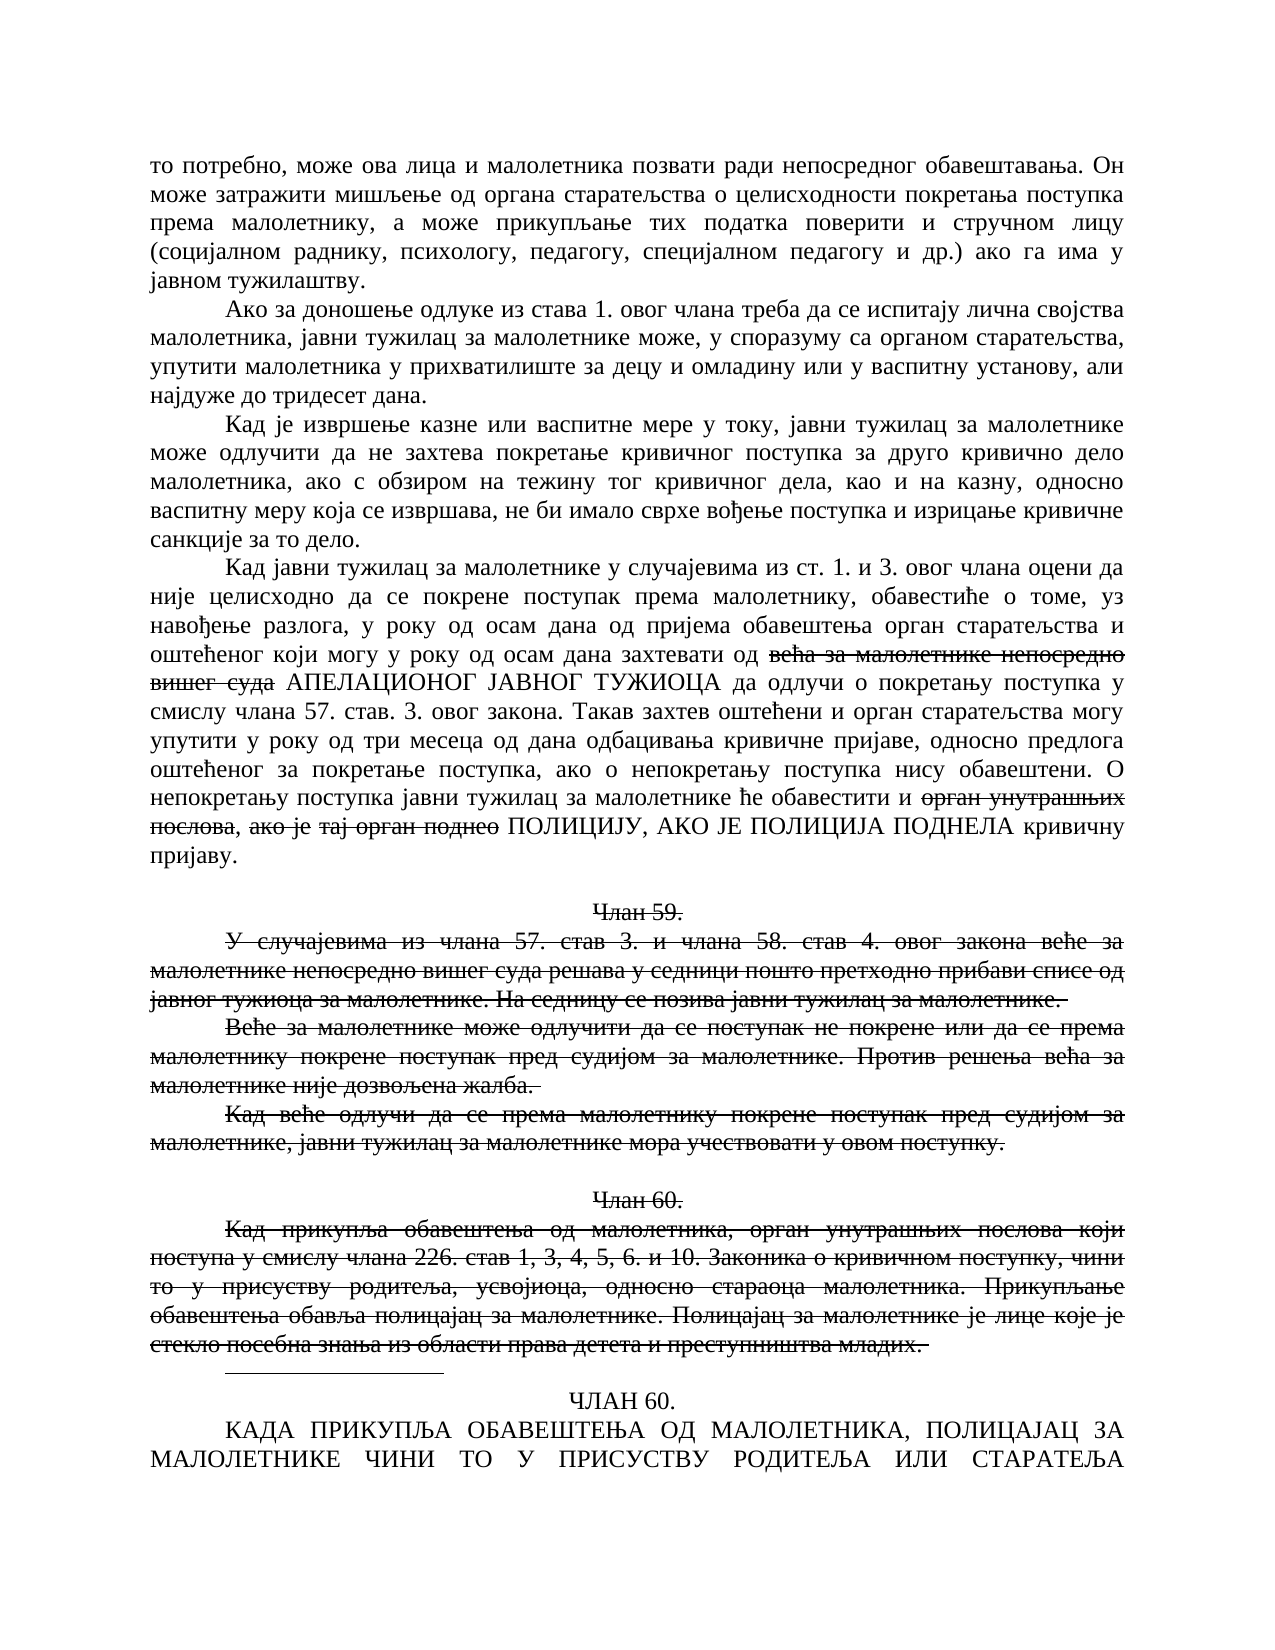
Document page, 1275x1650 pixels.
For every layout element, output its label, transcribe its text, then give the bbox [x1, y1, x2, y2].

text Кад веће одлучи да се према малолетнику покрене поступак пред судијом за малолетнике, јавни тужилац за малолетнике мора учествовати у овом поступку. [150, 1099, 1125, 1156]
text Кад прикупља обавештења од малолетника, орган унутрашњих послова који поступа у смислу члана 226. став 1, 3, 4, 5, 6. и 10. Законика о кривичном поступку, чини то у присуству родитеља, усвојиоца, односно стараоца малолетника. Прикупљање обавештења обавља полицајац за малолетнике. Полицајац за малолетнике је лице које је стекло посебна знања из области права детета и преступништва младих. [150, 1288, 1125, 1316]
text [150, 150, 1125, 294]
text Кад прикупља обавештења од малолетника, орган унутрашњих послова који поступа у смислу члана 226. став 1, 3, 4, 5, 6. и 10. Законика о кривичном поступку, чини то у присуству родитеља, усвојиоца, односно стараоца малолетника. Прикупљање обавештења обавља полицајац за малолетнике. Полицајац за малолетнике је лице које је стекло посебна знања из области права детета и преступништва младих. [150, 1259, 1125, 1287]
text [150, 1415, 1125, 1472]
text У случајевима из члана 57. став 3. и члана 58. став 4. овог закона веће за малолетнике непосредно вишег суда решава у седници пошто претходно прибави списе од јавног тужиоца за малолетнике. На седницу се позива јавни тужилац за малолетнике. [150, 972, 1125, 1012]
text У случајевима из члана 57. став 3. и члана 58. став 4. овог закона веће за малолетнике непосредно вишег суда решава у седници пошто претходно прибави списе од јавног тужиоца за малолетнике. На седницу се позива јавни тужилац за малолетнике. [150, 926, 1125, 971]
text Кад прикупља обавештења од малолетника, орган унутрашњих послова који поступа у смислу члана 226. став 1, 3, 4, 5, 6. и 10. Законика о кривичном поступку, чини то у присуству родитеља, усвојиоца, односно стараоца малолетника. Прикупљање обавештења обавља полицајац за малолетнике. Полицајац за малолетнике је лице које је стекло посебна знања из области права детета и преступништва младих. [150, 1214, 1125, 1258]
text Веће за малолетнике може одлучити да се поступак не покрене или да се према малолетнику покрене поступак пред судијом за малолетнике. Против решења већа за малолетнике није дозвољена жалба. [150, 1058, 1125, 1099]
text Веће за малолетнике може одлучити да се поступак не покрене или да се према малолетнику покрене поступак пред судијом за малолетнике. Против решења већа за малолетнике није дозвољена жалба. [150, 1012, 1125, 1057]
text Кад прикупља обавештења од малолетника, орган унутрашњих послова који поступа у смислу члана 226. став 1, 3, 4, 5, 6. и 10. Законика о кривичном поступку, чини то у присуству родитеља, усвојиоца, односно стараоца малолетника. Прикупљање обавештења обавља полицајац за малолетнике. Полицајац за малолетнике је лице које је стекло посебна знања из области права детета и преступништва младих. [150, 1317, 1125, 1357]
text Члан 59. [150, 897, 1125, 926]
text ЧЛАН 60. [150, 1386, 1125, 1415]
text Ако за доношење одлуке из става 1. овог члана треба да се испитају лична својства малолетника, јавни тужилац за малолетнике може, у споразуму са органом старатељства, упутити малолетника у прихватилиште за децу и омладину или у васпитну установу, али најдуже до тридесет дана. [150, 294, 1125, 409]
text Кад јавни тужилац за малолетнике у случајевима из ст. 1. и 3. овог члана оцени да није целисходно да се покрене поступак према малолетнику, обавестиће о томе, уз навођење разлога, у року од осам дана од пријема обавештења орган старатељства и оштећеног који могу у року од осам дана захтевати од већа за малолетнике непосредно вишег суда АПЕЛАЦИОНОГ ЈАВНОГ ТУЖИОЦА да одлучи о покретању поступка у смислу члана 57. став. 3. овог закона. Такав захтев оштећени и орган старатељства могу упутити у року од три месеца од дана одбацивања кривичне пријаве, односно предлога оштећеног за покретање поступка, ако о непокретању поступка нису обавештени. О непокретању поступка јавни тужилац за малолетнике ће обавестити и орган унутрашњих послова, ако је тај орган поднео ПОЛИЦИЈУ, АКО ЈЕ ПОЛИЦИЈА ПОДНЕЛА кривичну пријаву. [150, 552, 1125, 869]
text Кад је извршење казне или васпитне мере у току, јавни тужилац за малолетнике може одлучити да не захтева покретање кривичног поступка за друго кривично дело малолетника, ако с обзиром на тежину тог кривичног дела, као и на казну, односно васпитну меру која се извршава, не би имало сврхе вођење поступка и изрицање кривичне санкције за то дело. [150, 409, 1125, 552]
text Члан 60. [150, 1185, 1125, 1214]
